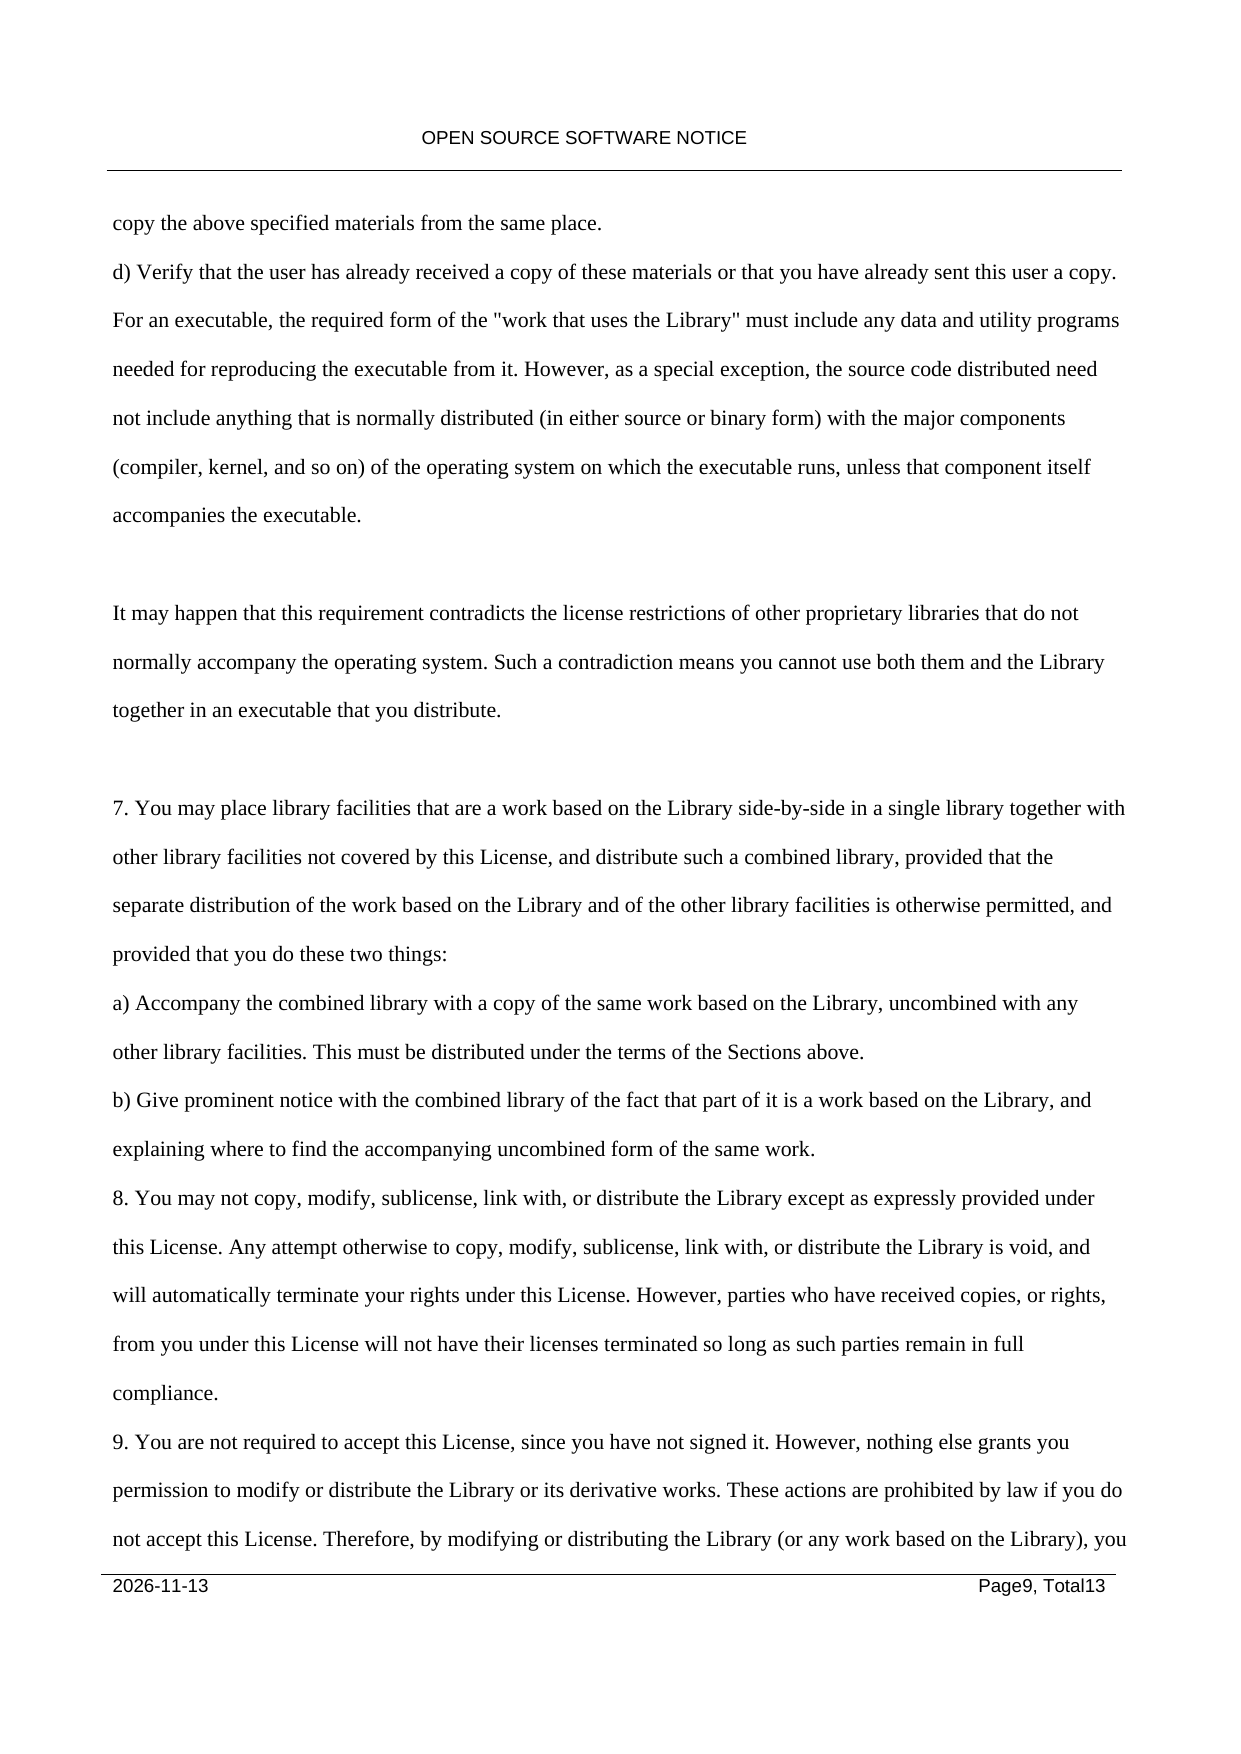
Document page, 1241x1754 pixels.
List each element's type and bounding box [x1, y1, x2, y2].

text [112, 206, 1128, 1555]
